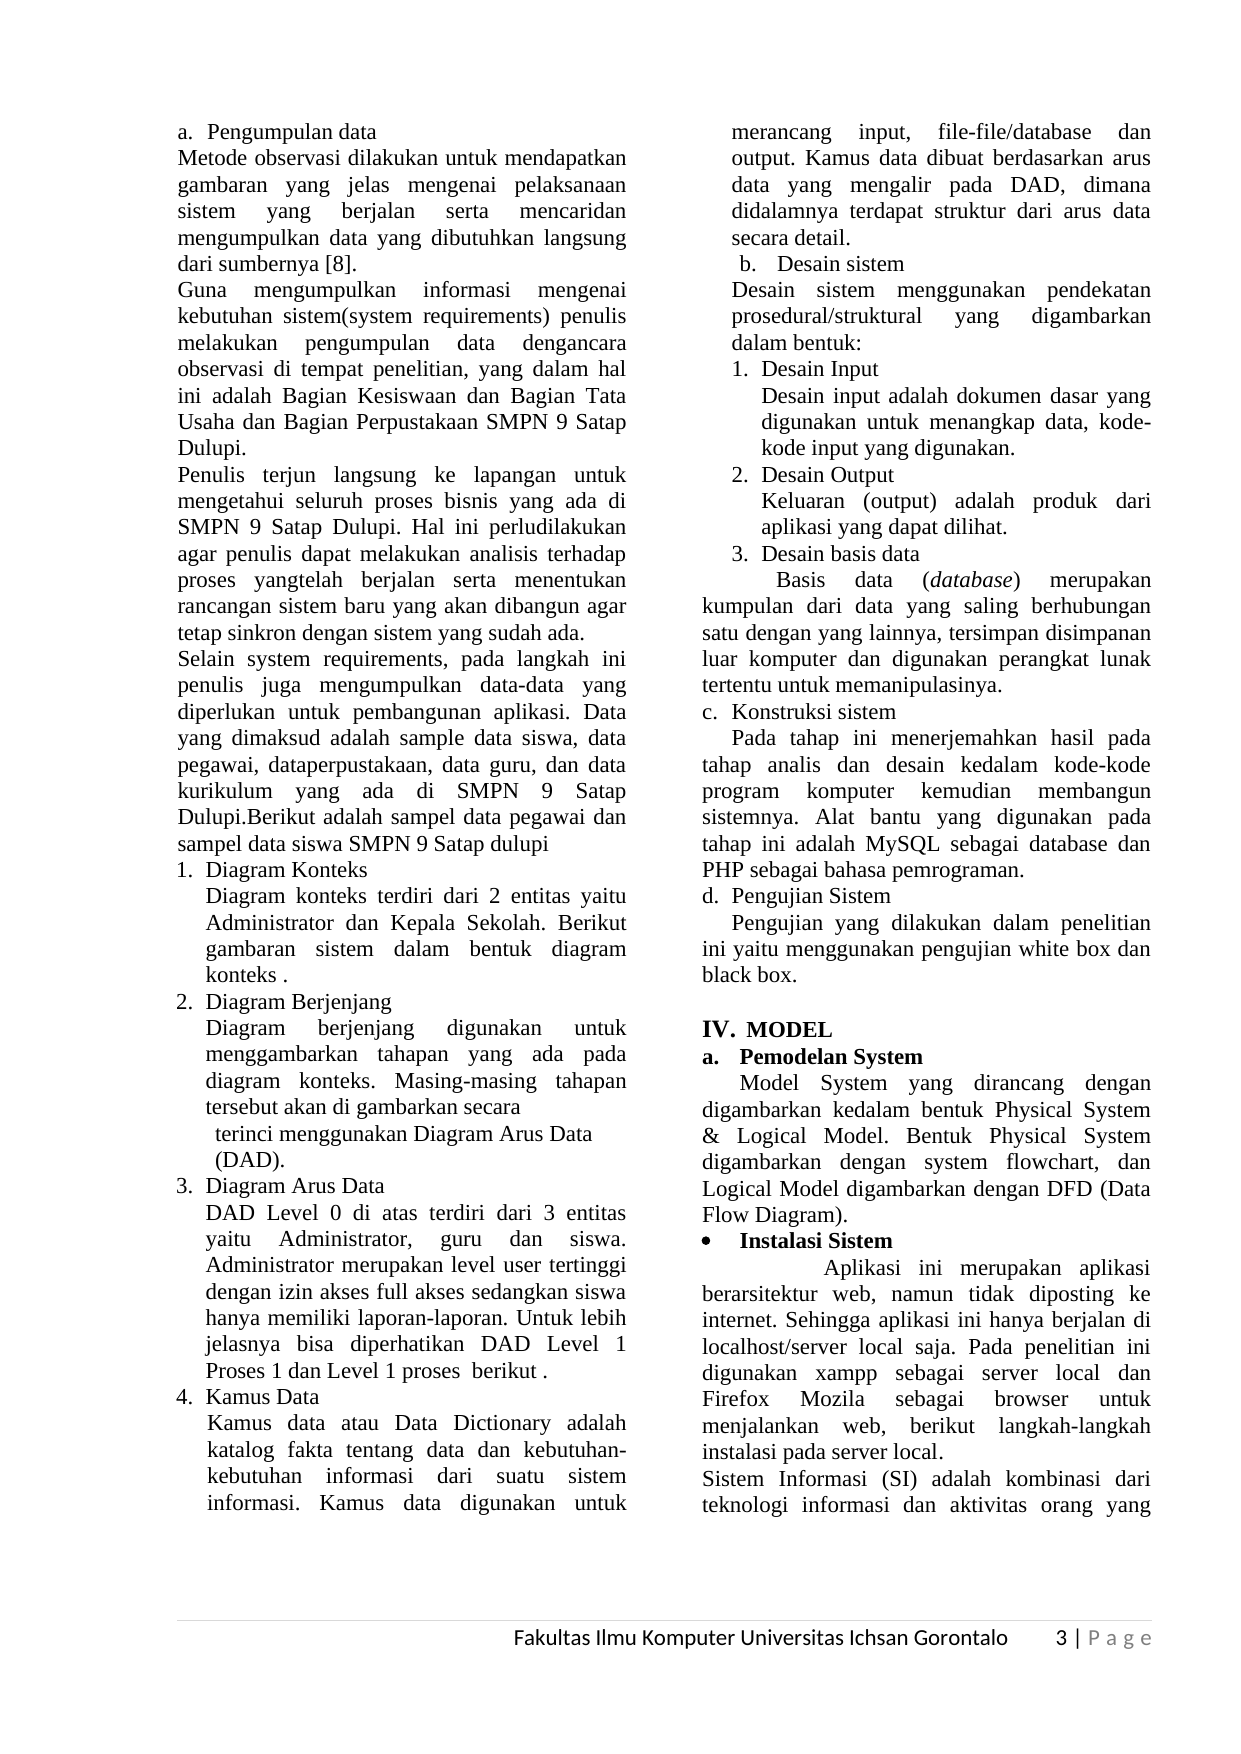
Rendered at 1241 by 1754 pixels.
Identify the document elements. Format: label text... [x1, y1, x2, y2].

list Kamus Data [176, 1383, 627, 1409]
list MODEL [702, 1014, 1152, 1043]
list Diagram konteks terdiri dari 2 entitas yaitu Administrator dan Kepala Sekolah. Berikut gambaran sistem dalam bentuk diagram konteks . [205, 882, 627, 988]
list Diagram Arus Data [176, 1172, 627, 1199]
list Desain input adalah dokumen dasar yang digunakan untuk menangkap data, kode-kode input yang digunakan. [761, 382, 1152, 461]
list Kamus data atau Data Dictionary adalah katalog fakta tentang data dan kebutuhan-kebutuhan informasi dari suatu sistem informasi. Kamus data digunakan untuk merancang input, file-file/database dan output. Kamus data dibuat berdasarkan arus data yang mengalir pada DAD, dimana didalamnya terdapat struktur dari arus data secara detail. [731, 118, 1152, 250]
text Model System yang dirancang dengan digambarkan kedalam bentuk Physical System & Logical Model. Bentuk Physical System digambarkan dengan system flowchart, dan Logical Model digambarkan dengan DFD (Data Flow Diagram). [702, 1069, 1152, 1227]
list Desain Input [731, 355, 1152, 382]
list Konstruksi sistem [702, 698, 1152, 724]
list Pemodelan System [702, 1043, 1152, 1069]
list terinci menggunakan Diagram Arus Data (DAD). [215, 1119, 627, 1172]
list Desain sistem [739, 250, 1152, 276]
text Guna mengumpulkan informasi mengenai kebutuhan sistem(system requirements) penulis melakukan pengumpulan data dengancara observasi di tempat penelitian, yang dalam hal ini adalah Bagian Kesiswaan dan Bagian Tata Usaha dan Bagian Perpustakaan SMPN 9 Satap Dulupi. [177, 276, 627, 461]
list Pada tahap ini menerjemahkan hasil pada tahap analis dan desain kedalam kode-kode program komputer kemudian membangun sistemnya. Alat bantu yang digunakan pada tahap ini adalah MySQL sebagai database dan PHP sebagai bahasa pemrograman. [702, 724, 1152, 882]
list Pengujian yang dilakukan dalam penelitian ini yaitu menggunakan pengujian white box dan black box. [702, 909, 1152, 988]
list Instalasi Sistem [702, 1227, 1152, 1254]
list Pengujian Sistem [702, 882, 1152, 909]
list Desain Output [731, 461, 1152, 487]
list Desain sistem menggunakan pendekatan prosedural/struktural yang digambarkan dalam bentuk: [731, 276, 1152, 355]
text Metode observasi dilakukan untuk mendapatkan gambaran yang jelas mengenai pelaksanaan sistem yang berjalan serta mencaridan mengumpulkan data yang dibutuhkan langsung dari sumbernya [8]. [177, 144, 627, 276]
list Pengumpulan data [177, 118, 627, 144]
text Selain system requirements, pada langkah ini penulis juga mengumpulkan data-data yang diperlukan untuk pembangunan aplikasi. Data yang dimaksud adalah sample data siswa, data pegawai, dataperpustakaan, data guru, dan data kurikulum yang ada di SMPN 9 Satap Dulupi.Berikut adalah sampel data pegawai dan sampel data siswa SMPN 9 Satap dulupi [177, 645, 627, 856]
list Kamus data atau Data Dictionary adalah katalog fakta tentang data dan kebutuhan-kebutuhan informasi dari suatu sistem informasi. Kamus data digunakan untuk merancang input, file-file/database dan output. Kamus data dibuat berdasarkan arus data yang mengalir pada DAD, dimana didalamnya terdapat struktur dari arus data secara detail. [207, 1409, 627, 1515]
list Desain basis data [731, 540, 1152, 566]
text Penulis terjun langsung ke lapangan untuk mengetahui seluruh proses bisnis yang ada di SMPN 9 Satap Dulupi. Hal ini perludilakukan agar penulis dapat melakukan analisis terhadap proses yangtelah berjalan serta menentukan rancangan sistem baru yang akan dibangun agar tetap sinkron dengan sistem yang sudah ada. [177, 461, 627, 645]
list Keluaran (output) adalah produk dari aplikasi yang dapat dilihat. [761, 487, 1152, 540]
list DAD Level 0 di atas terdiri dari 3 entitas yaitu Administrator, guru dan siswa. Administrator merupakan level user tertinggi dengan izin akses full akses sedangkan siswa hanya memiliki laporan-laporan. Untuk lebih jelasnya bisa diperhatikan DAD Level 1 Proses 1 dan Level 1 proses berikut . [205, 1199, 627, 1383]
list Basis data (database) merupakan kumpulan dari data yang saling berhubungan satu dengan yang lainnya, tersimpan disimpanan luar komputer dan digunakan perangkat lunak tertentu untuk memanipulasinya. [702, 566, 1152, 698]
list Diagram Berjenjang [176, 988, 627, 1014]
list Diagram berjenjang digunakan untuk menggambarkan tahapan yang ada pada diagram konteks. Masing-masing tahapan tersebut akan di gambarkan secara [205, 1014, 627, 1119]
text Aplikasi ini merupakan aplikasi berarsitektur web, namun tidak diposting ke internet. Sehingga aplikasi ini hanya berjalan di localhost/server local saja. Pada penelitian ini digunakan xampp sebagai server local dan Firefox Mozila sebagai browser untuk menjalankan web, berikut langkah-langkah instalasi pada server local. [702, 1254, 1152, 1464]
list Diagram Konteks [176, 856, 627, 882]
